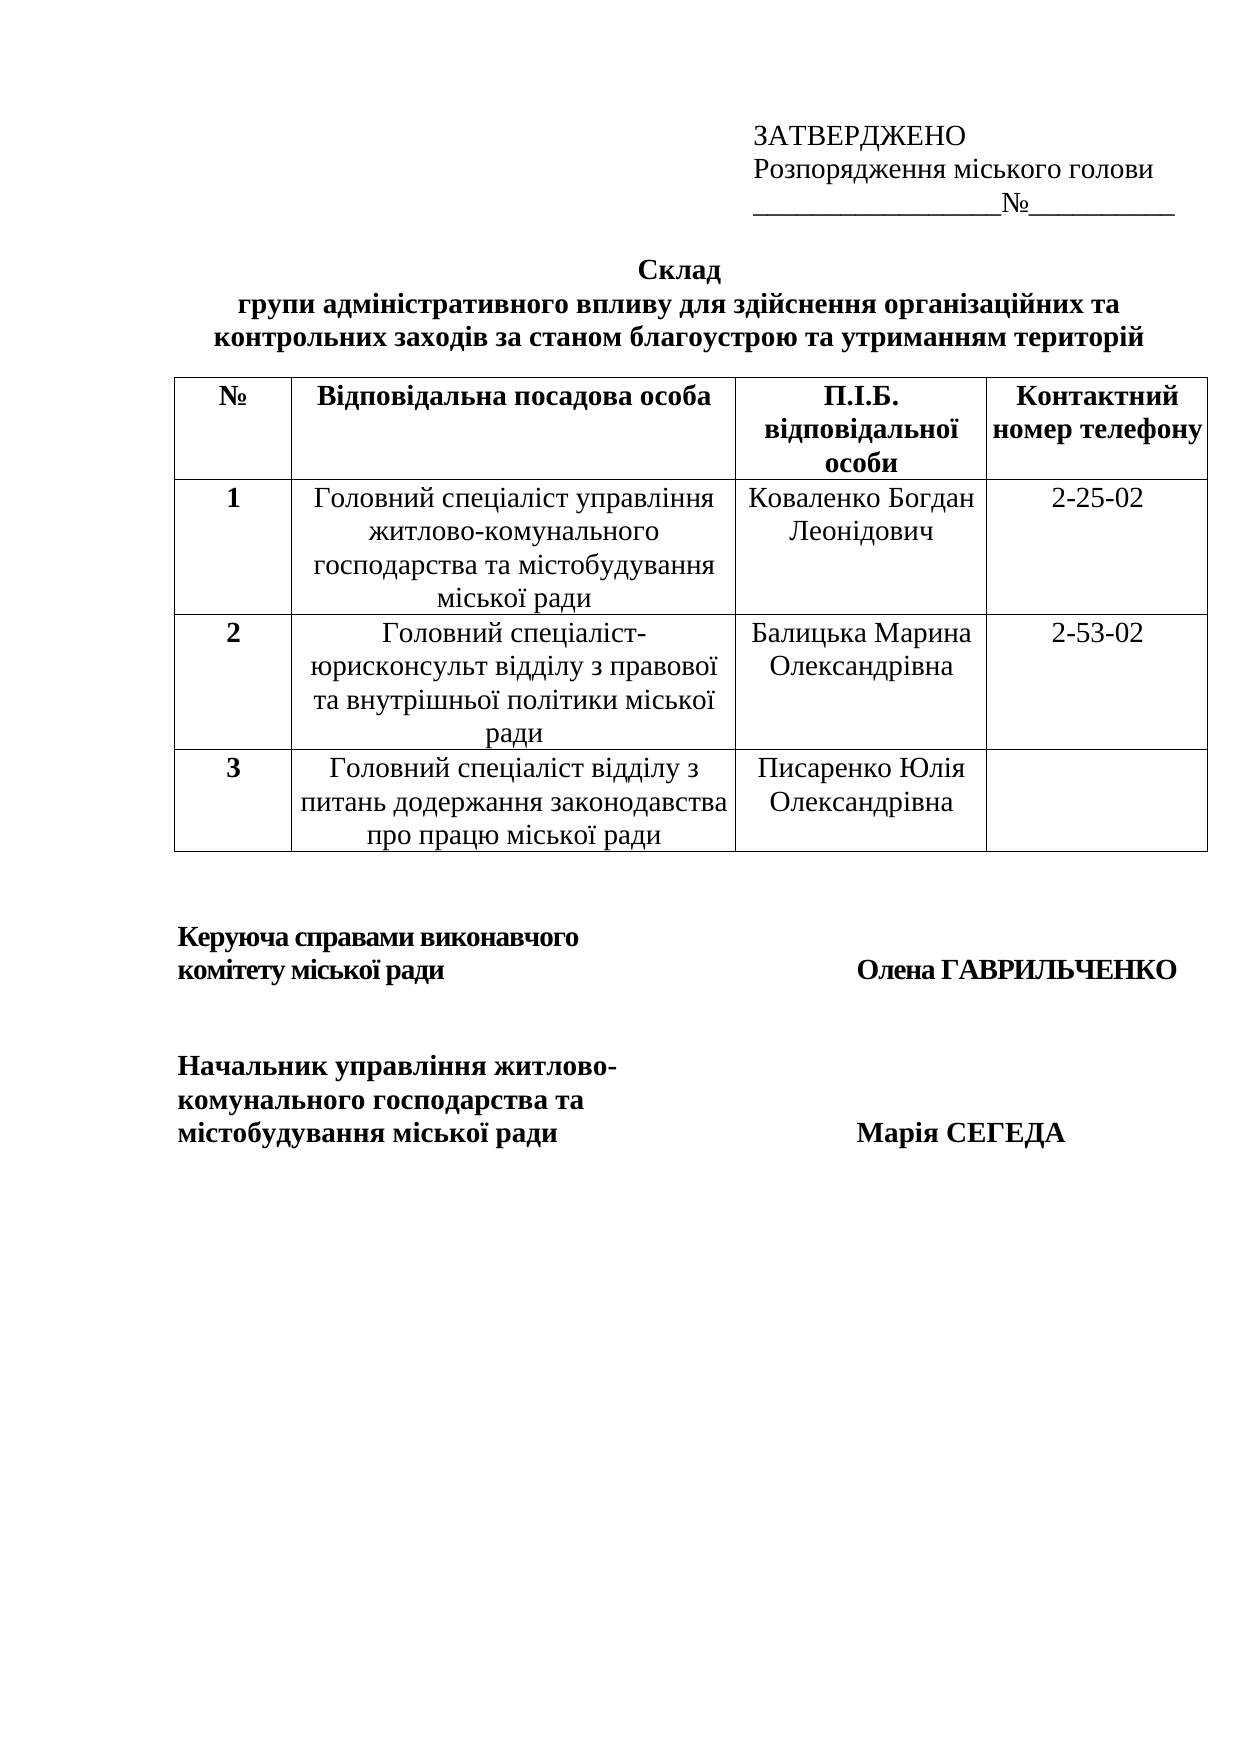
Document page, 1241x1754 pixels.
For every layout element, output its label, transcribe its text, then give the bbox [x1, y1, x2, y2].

table_cell Головний спеціаліст-юрисконсульт відділу з правової та внутрішньої політики міської ради [292, 615, 735, 749]
table_cell Коваленко Богдан Леонідович [736, 480, 986, 614]
table_cell Писаренко Юлія Олександрівна [736, 750, 986, 851]
table_cell 2-53-02 [987, 615, 1207, 749]
table_cell 2-25-02 [987, 480, 1207, 614]
table_header № [175, 378, 291, 479]
table_cell 2 [175, 615, 291, 749]
text групи адміністративного впливу для здійснення організаційних та контрольних заходів за станом благоустрою та утриманням територій [177, 286, 1181, 353]
text комітету міської ради Олена ГАВРИЛЬЧЕНКО [177, 952, 1181, 986]
text містобудування міської ради Марія СЕГЕДА [177, 1115, 1181, 1149]
table_header Контактний номер телефону [987, 378, 1207, 479]
text _________________№__________ [177, 185, 1181, 219]
table_cell Головний спеціаліст відділу з питань додержання законодавства про працю міської ради [292, 750, 735, 851]
table_header Відповідальна посадова особа [292, 378, 735, 479]
text Склад [177, 252, 1181, 286]
table_cell Балицька Марина Олександрівна [736, 615, 986, 749]
text комунального господарства та [177, 1082, 1181, 1115]
table_cell 3 [175, 750, 291, 851]
text Керуюча справами виконавчого [177, 919, 1181, 952]
text ЗАТВЕРДЖЕНО [177, 118, 1181, 152]
text Розпорядження міського голови [177, 152, 1181, 185]
table_cell Головний спеціаліст управління житлово-комунального господарства та містобудування міської ради [292, 480, 735, 614]
table_cell [987, 750, 1207, 851]
text Начальник управління житлово- [177, 1048, 1181, 1082]
table_header П.І.Б. відповідальної особи [736, 378, 986, 479]
table_cell 1 [175, 480, 291, 614]
